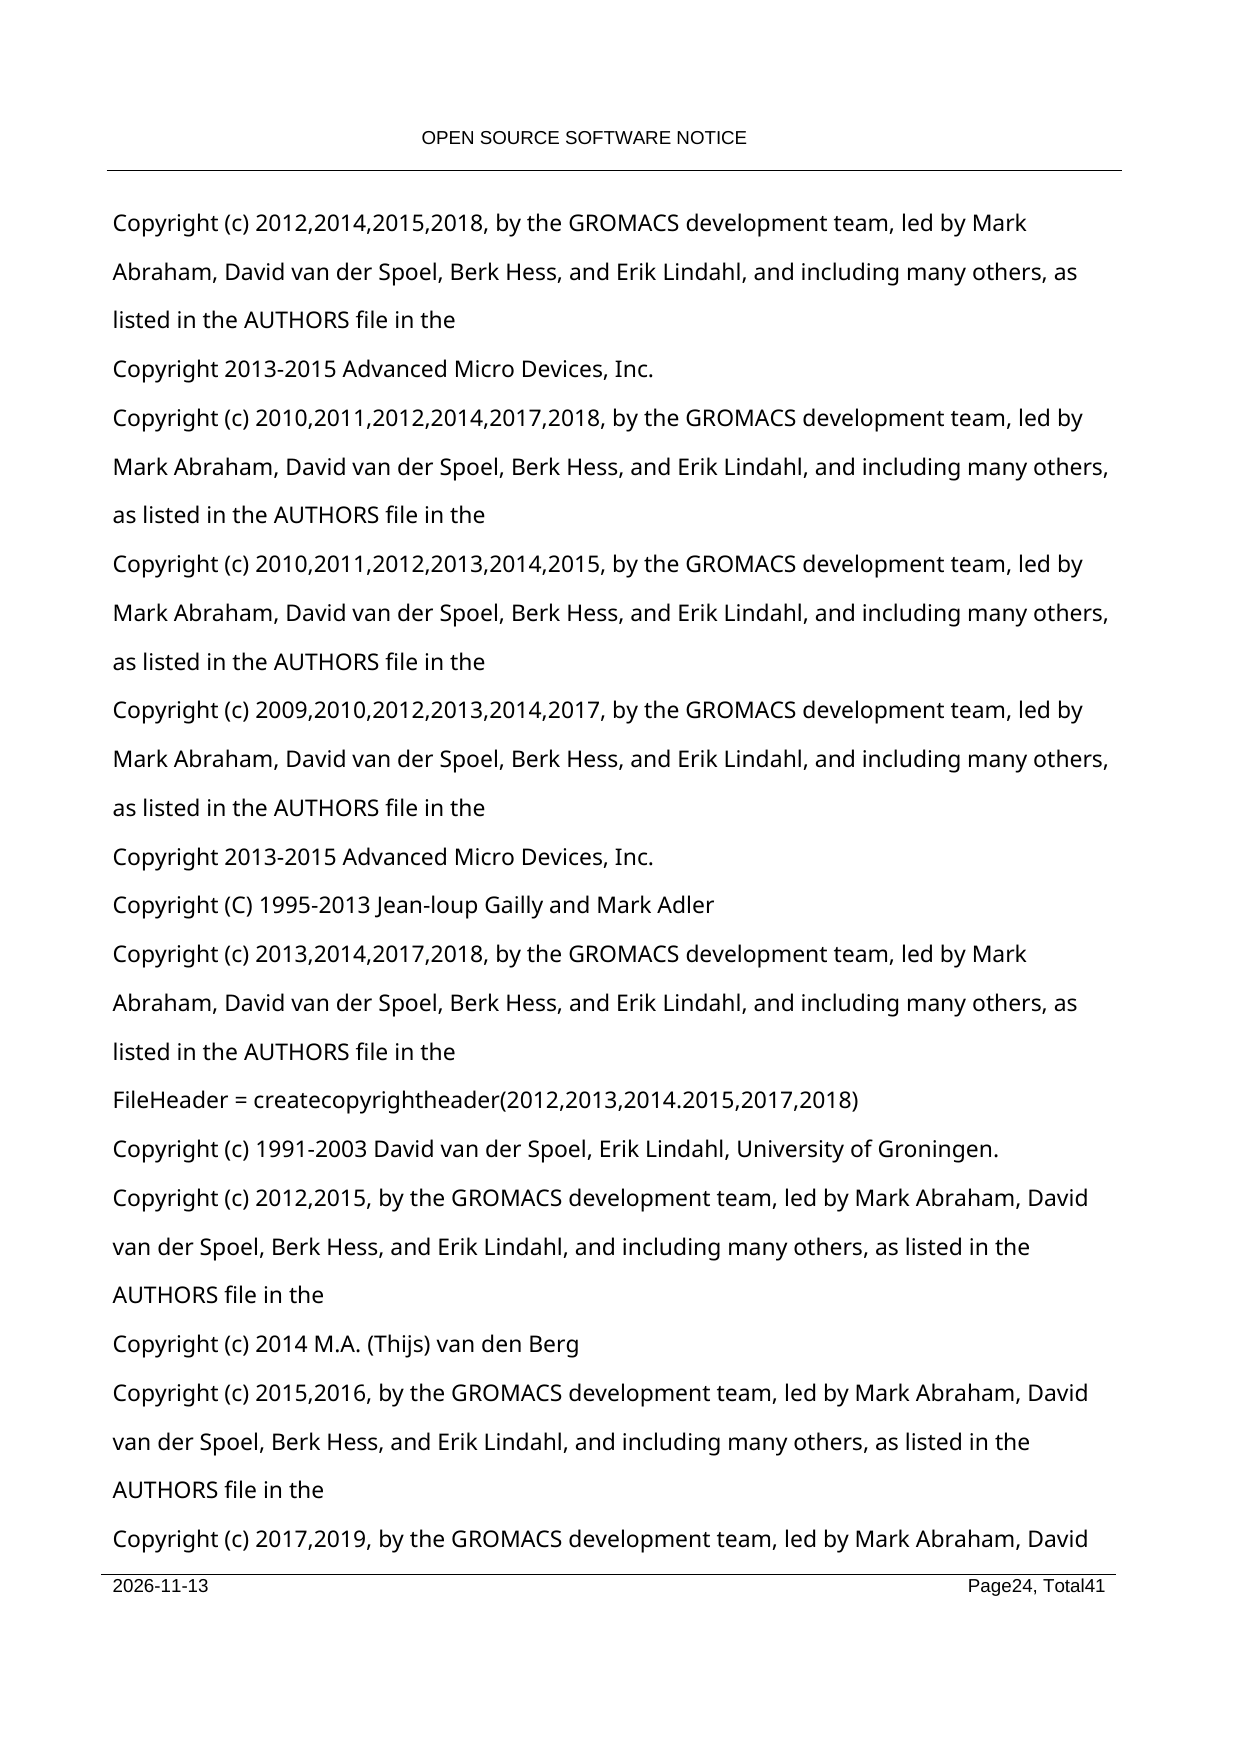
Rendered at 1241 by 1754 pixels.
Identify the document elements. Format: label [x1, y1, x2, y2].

text [112, 206, 1128, 1555]
